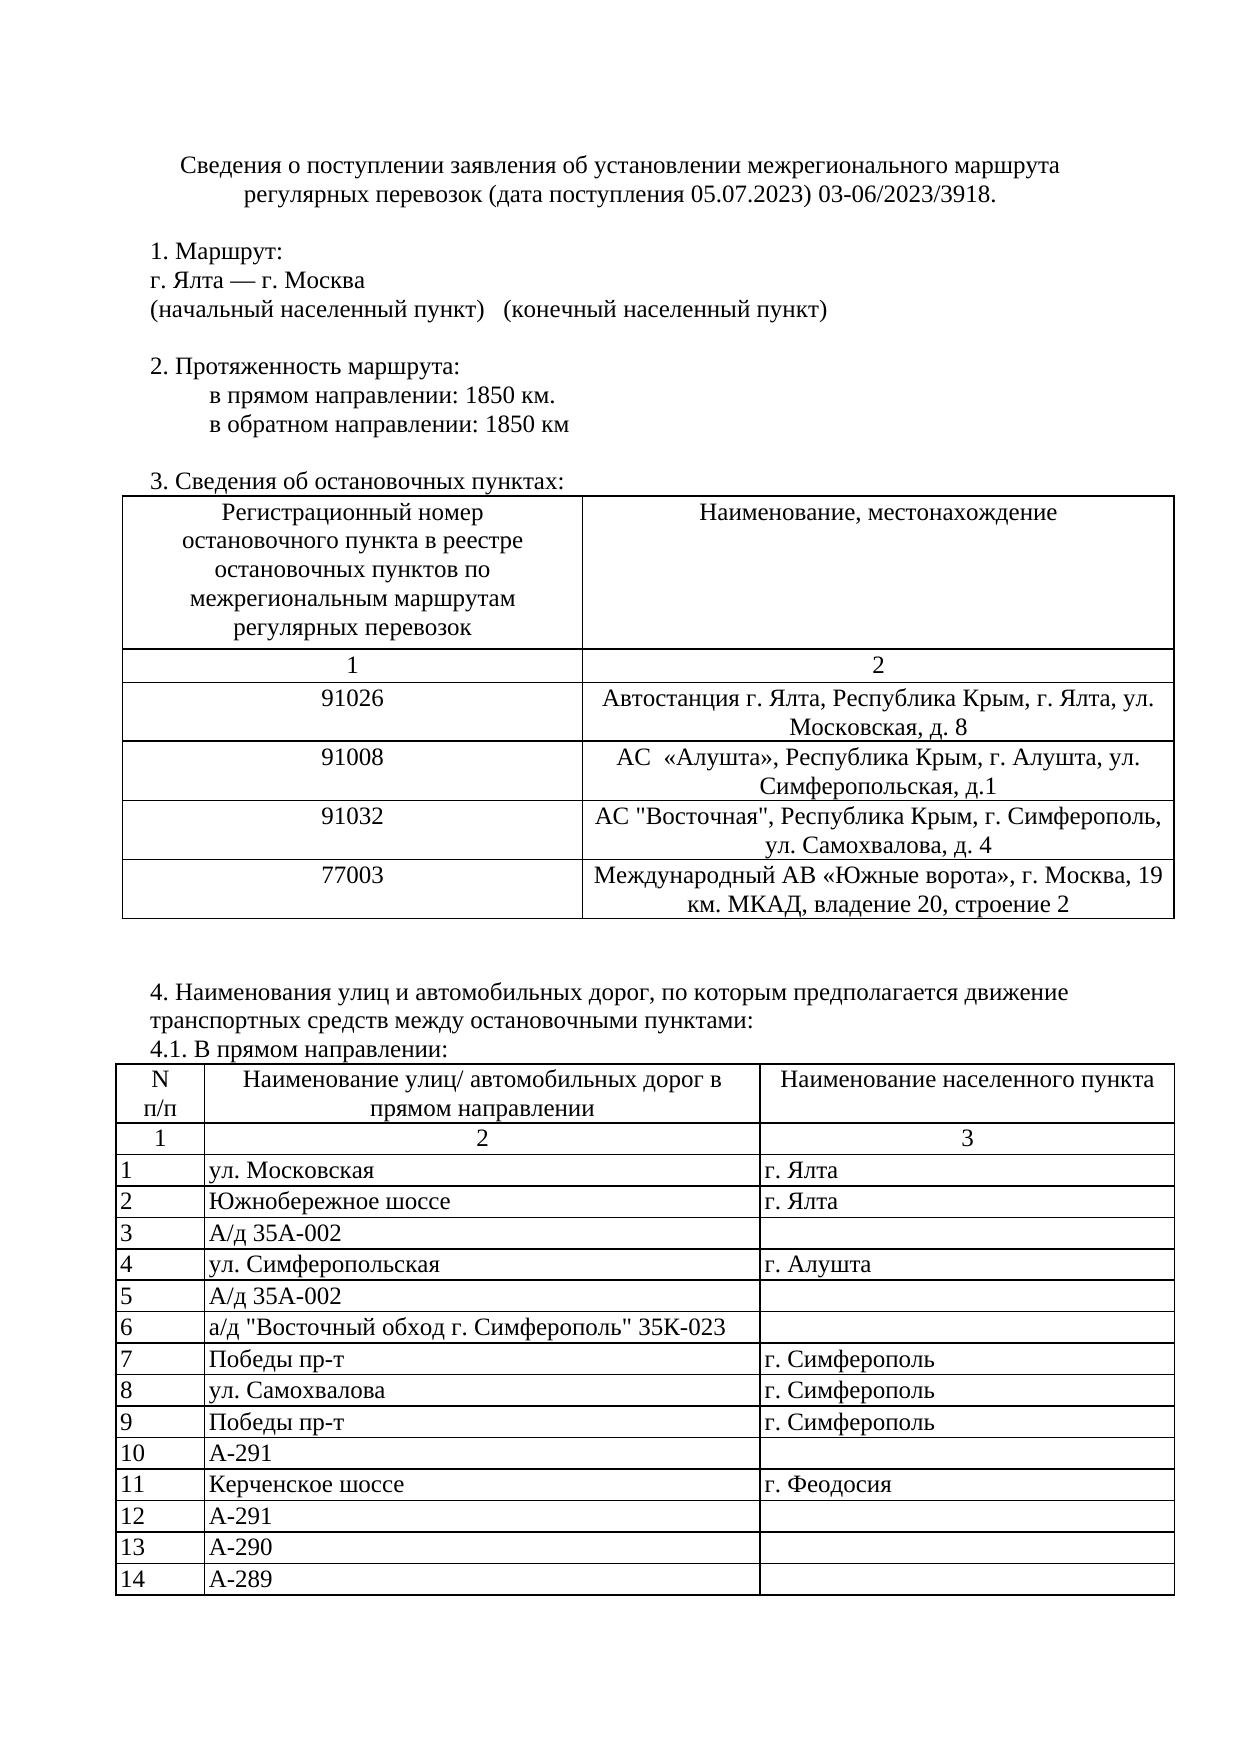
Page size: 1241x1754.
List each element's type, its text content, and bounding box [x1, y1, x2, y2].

table_cell 13 [117, 1533, 204, 1562]
table_cell 77003 [123, 860, 582, 918]
table_cell 2 [117, 1187, 204, 1216]
table_cell [761, 1281, 1174, 1311]
table_header N п/п [117, 1065, 204, 1122]
table_cell 3 [761, 1124, 1174, 1153]
table_cell г. Алушта [761, 1250, 1174, 1279]
table_cell 91026 [123, 683, 582, 740]
table_cell [761, 1533, 1174, 1562]
text 2. Протяженность маршрута: [150, 351, 1090, 380]
text 4.1. В прямом направлении: [150, 1034, 1090, 1063]
table_cell ул. Московская [205, 1155, 759, 1185]
text 4. Наименования улиц и автомобильных дорог, по которым предполагается движение транспортных средств между остановочными пунктами: [150, 977, 1090, 1034]
table_cell 7 [117, 1344, 204, 1374]
table_cell А-290 [205, 1533, 759, 1562]
table_cell Победы пр-т [205, 1344, 759, 1374]
table_cell 5 [117, 1281, 204, 1311]
table_cell Международный АВ «Южные ворота», г. Москва, 19 км. МКАД, владение 20, строение 2 [583, 860, 1173, 918]
table_cell г. Симферополь [761, 1344, 1174, 1374]
table_cell 9 [117, 1407, 204, 1437]
table_cell 11 [117, 1470, 204, 1499]
table_cell г. Ялта [761, 1155, 1174, 1185]
table_cell А/д 35А-002 [205, 1218, 759, 1248]
table_cell [761, 1564, 1174, 1594]
text Сведения о поступлении заявления об установлении межрегионального маршрута регулярных перевозок (дата поступления 05.07.2023) 03-06/2023/3918. [150, 150, 1090, 207]
text 3. Сведения об остановочных пунктах: [150, 466, 1090, 495]
table_cell 1 [123, 650, 582, 681]
table_header Наименование населенного пункта [761, 1065, 1174, 1122]
table_cell АС «Алушта», Республика Крым, г. Алушта, ул. Симферопольская, д.1 [583, 742, 1173, 799]
text в прямом направлении: 1850 км. [150, 380, 1090, 409]
table_cell а/д "Восточный обход г. Симферополь" 35К-023 [205, 1312, 759, 1342]
text в обратном направлении: 1850 км [150, 409, 1090, 437]
table_cell А-291 [205, 1438, 759, 1468]
table_cell 8 [117, 1375, 204, 1405]
table_cell [761, 1218, 1174, 1248]
text (начальный населенный пункт) (конечный населенный пункт) [150, 294, 1090, 322]
text г. Ялта — г. Москва [150, 265, 1090, 294]
table_cell 14 [117, 1564, 204, 1594]
table_cell 10 [117, 1438, 204, 1468]
table_cell г. Феодосия [761, 1470, 1174, 1499]
table_cell А/д 35А-002 [205, 1281, 759, 1311]
table_cell [761, 1438, 1174, 1468]
table_cell Автостанция г. Ялта, Республика Крым, г. Ялта, ул. Московская, д. 8 [583, 683, 1173, 740]
table_cell ул. Самохвалова [205, 1375, 759, 1405]
table_cell 4 [117, 1250, 204, 1279]
table_cell 1 [117, 1124, 204, 1153]
table_header Наименование улиц/ автомобильных дорог в прямом направлении [205, 1065, 759, 1122]
text 1. Маршрут: [150, 236, 1090, 265]
table_cell Керченское шоссе [205, 1470, 759, 1499]
table_cell г. Ялта [761, 1187, 1174, 1216]
table_cell 1 [117, 1155, 204, 1185]
table_header Регистрационный номер остановочного пункта в реестре остановочных пунктов по межрегиональным маршрутам регулярных перевозок [123, 497, 582, 648]
table_cell Южнобережное шоссе [205, 1187, 759, 1216]
table_header Наименование, местонахождение [583, 497, 1173, 648]
table_cell ул. Симферопольская [205, 1250, 759, 1279]
table_cell 12 [117, 1501, 204, 1531]
table_cell 91008 [123, 742, 582, 799]
table_cell г. Симферополь [761, 1375, 1174, 1405]
table_cell 91032 [123, 801, 582, 858]
table_cell г. Симферополь [761, 1407, 1174, 1437]
table_cell 6 [117, 1312, 204, 1342]
table_cell 2 [583, 650, 1173, 681]
table_cell А-291 [205, 1501, 759, 1531]
table_cell АС "Восточная", Республика Крым, г. Симферополь, ул. Самохвалова, д. 4 [583, 801, 1173, 858]
table_cell [761, 1501, 1174, 1531]
table_cell Победы пр-т [205, 1407, 759, 1437]
table_cell А-289 [205, 1564, 759, 1594]
table_cell 3 [117, 1218, 204, 1248]
table_cell [761, 1312, 1174, 1342]
table_cell 2 [205, 1124, 759, 1153]
